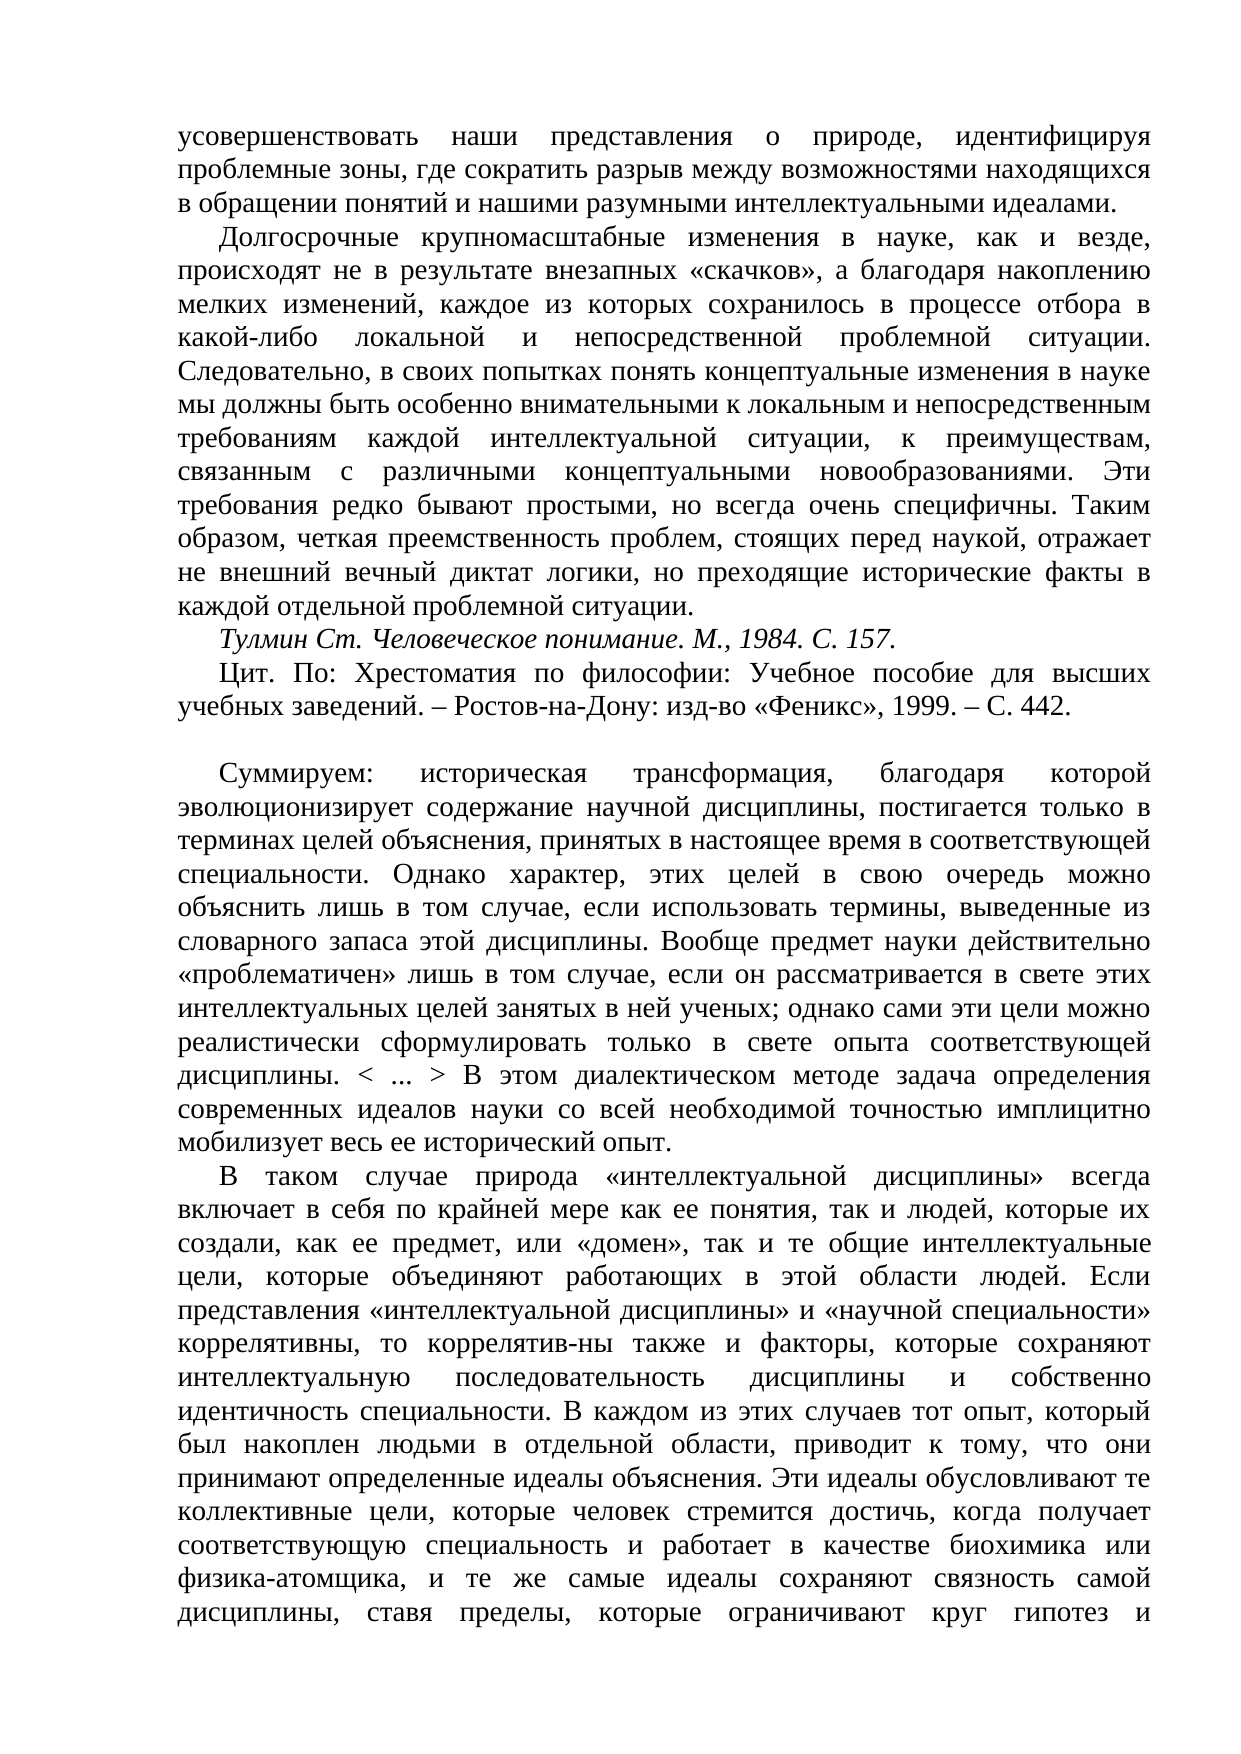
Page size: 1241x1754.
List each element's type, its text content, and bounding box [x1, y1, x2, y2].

text Долгосрочные крупномасштабные изменения в науке, как и везде, происходят не в результате внезапных «скачков», а благодаря накоплению мелких изменений, каждое из которых сохранилось в процессе отбора в какой-либо локальной и непосредственной проблемной ситуации. Следовательно, в своих попытках понять концептуальные изменения в науке мы должны быть особенно внимательными к локальным и непосредственным требованиям каждой интеллектуальной ситуации, к преимуществам, связанным с различными концептуальными новообразованиями. Эти требования редко бывают простыми, но всегда очень специфичны. Таким образом, четкая преемственность проблем, стоящих перед наукой, отражает не внешний вечный диктат логики, но преходящие исторические факты в каждой отдельной проблемной ситуации. [177, 219, 1152, 621]
text Тулмин Ст. Человеческое понимание. М., 1984. С. 157. [177, 621, 1152, 655]
text Суммируем: историческая трансформация, благодаря которой эволюционизирует содержание научной дисциплины, постигается только в терминах целей объяснения, принятых в настоящее время в соответствующей специальности. Однако характер, этих целей в свою очередь можно объяснить лишь в том случае, если использовать термины, выведенные из словарного запаса этой дисциплины. Вообще предмет науки действительно «проблематичен» лишь в том случае, если он рассматривается в свете этих интеллектуальных целей занятых в ней ученых; однако сами эти цели можно реалистически сформулировать только в свете опыта соответствующей дисциплины. < ... > В этом диалектическом методе задача определения современных идеалов науки со всей необходимой точностью имплицитно мобилизует весь ее исторический опыт. [177, 755, 1152, 1158]
text Цит. По: Хрестоматия по философии: Учебное пособие для высших учебных заведений. – Ростов-на-Дону: изд-во «Феникс», 1999. – С. 442. [177, 655, 1152, 722]
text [177, 118, 1152, 219]
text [177, 1158, 1152, 1627]
